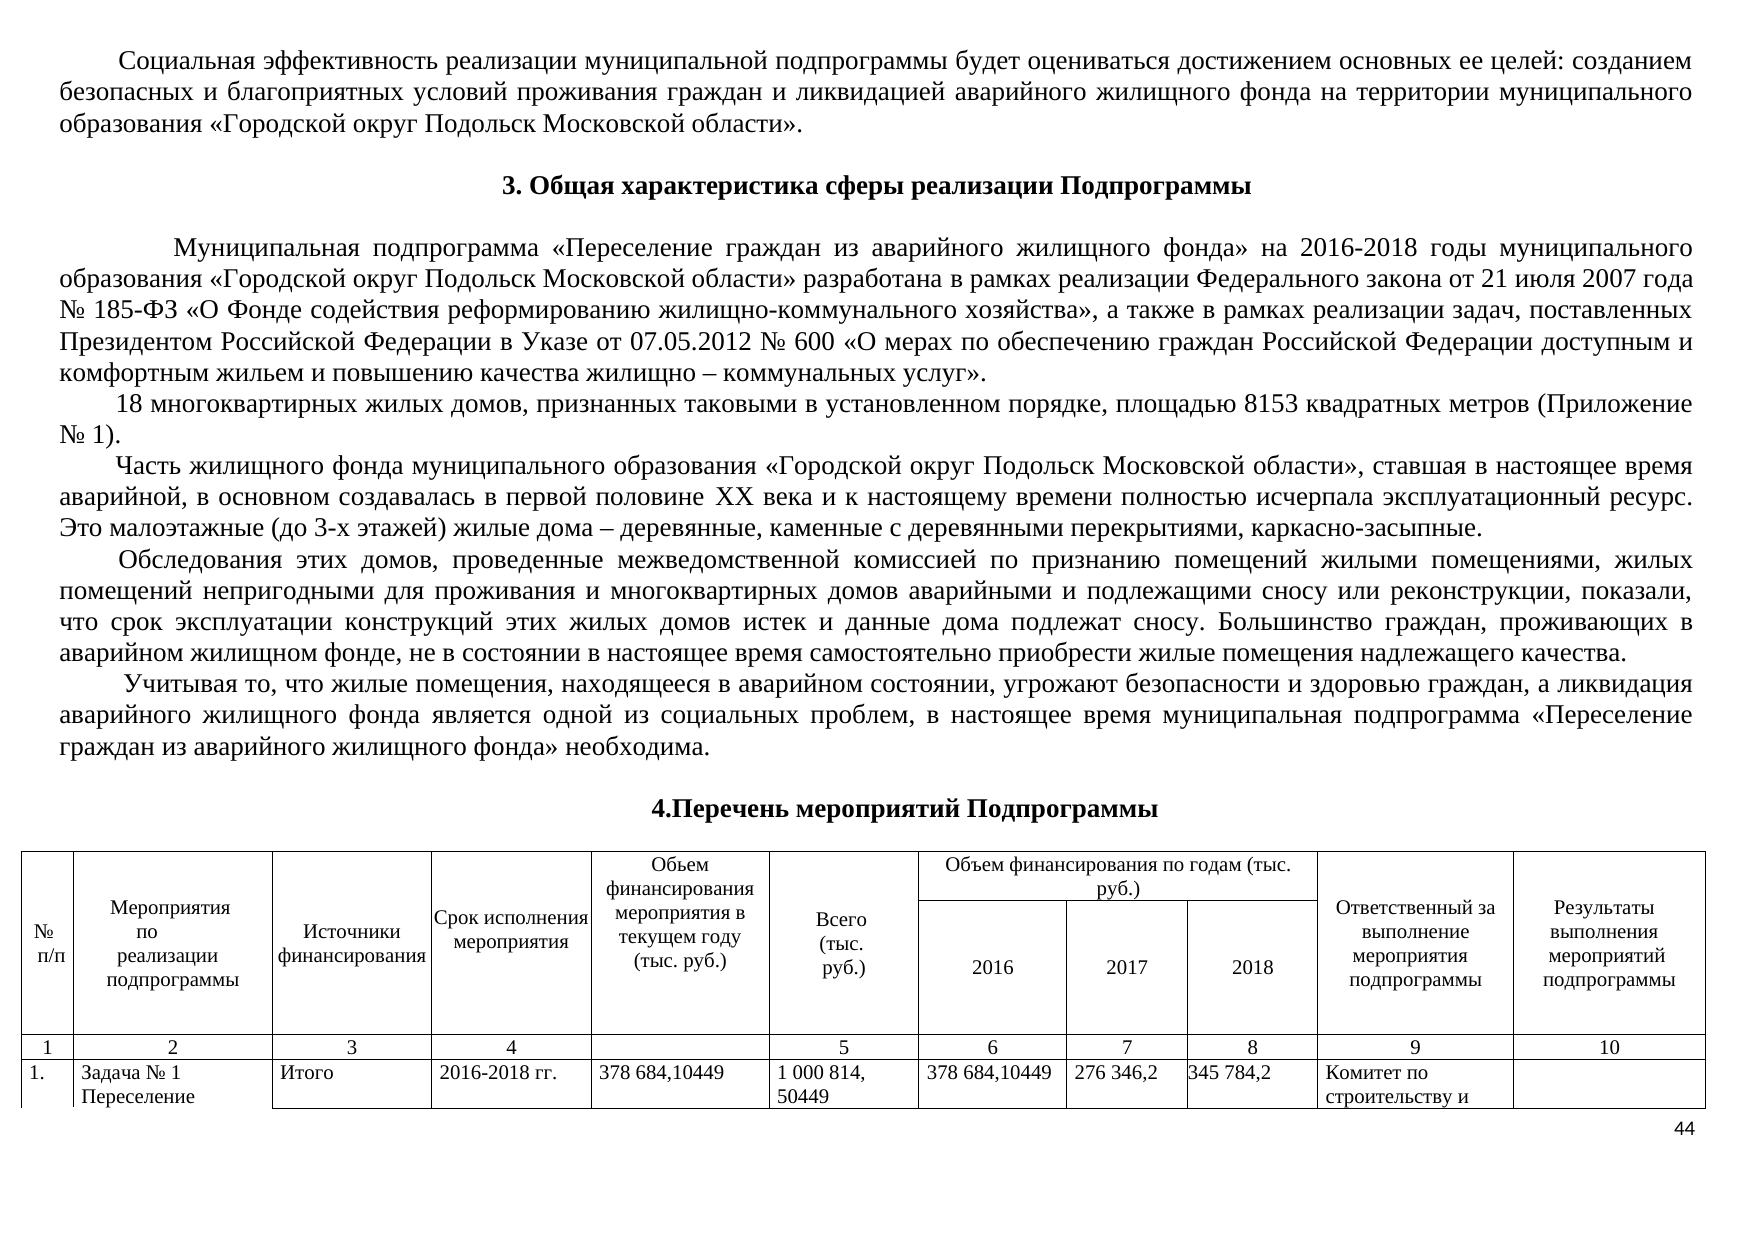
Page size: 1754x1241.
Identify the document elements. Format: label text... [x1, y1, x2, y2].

table_header Всего (тыс. руб.) [770, 852, 918, 1033]
text Учитывая то, что жилые помещения, находящееся в аварийном состоянии, угрожают безопасности и здоровью граждан, а ликвидация аварийного жилищного фонда является одной из социальных проблем, в настоящее время муниципальная подпрограмма «Переселение граждан из аварийного жилищного фонда» необходима. [59, 667, 1695, 761]
text Обследования этих домов, проведенные межведомственной комиссией по признанию помещений жилыми помещениями, жилых помещений непригодными для проживания и многоквартирных домов аварийными и подлежащими сносу или реконструкции, показали, что срок эксплуатации конструкций этих жилых домов истек и данные дома подлежат сносу. Большинство граждан, проживающих в аварийном жилищном фонде, не в состоянии в настоящее время самостоятельно приобрести жилые помещения надлежащего качества. [59, 543, 1695, 667]
table_header № п/п [22, 852, 73, 1033]
text Муниципальная подпрограмма «Переселение граждан из аварийного жилищного фонда» на 2016-2018 годы муниципального образования «Городской округ Подольск Московской области» разработана в рамках реализации Федерального закона от 21 июля 2007 года № 185-ФЗ «О Фонде содействия реформированию жилищно-коммунального хозяйства», а также в рамках реализации задач, поставленных Президентом Российской Федерации в Указе от 07.05.2012 № 600 «О мерах по обеспечению граждан Российской Федерации доступным и комфортным жильем и повышению качества жилищно – коммунальных услуг». [59, 231, 1695, 387]
table_cell 345 784,2 [1188, 1060, 1317, 1108]
table_cell 7 [1067, 1035, 1187, 1059]
table_cell 3 [273, 1035, 431, 1059]
table_header Результаты выполнения мероприятий подпрограммы [1514, 852, 1705, 1033]
text 18 многоквартирных жилых домов, признанных таковыми в установленном порядке, площадью 8153 квадратных метров (Приложение № 1). [59, 387, 1695, 449]
table_cell 8 [1188, 1035, 1317, 1059]
table_cell 1. [22, 1060, 73, 1108]
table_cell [73, 1060, 272, 1108]
table_cell 276 346,2 [1067, 1060, 1187, 1108]
table_header Источники финансирования [273, 852, 431, 1033]
text 4.Перечень мероприятий Подпрограммы [59, 792, 1695, 823]
table_header Срок исполнения мероприятия [432, 852, 591, 1033]
table_cell 5 [770, 1035, 918, 1059]
table_header Обьем финансирования мероприятия в текущем году (тыс. руб.) [592, 852, 769, 1033]
table_cell 2016-2018 гг. [432, 1060, 591, 1108]
table_cell 4 [432, 1035, 591, 1059]
text 3. Общая характеристика сферы реализации Подпрограммы [59, 169, 1695, 200]
text Социальная эффективность реализации муниципальной подпрограммы будет оцениваться достижением основных ее целей: созданием безопасных и благоприятных условий проживания граждан и ликвидацией аварийного жилищного фонда на территории муниципального образования «Городской округ Подольск Московской области». [59, 44, 1695, 138]
table_cell 2 [74, 1035, 272, 1059]
table_cell 2016 [919, 901, 1066, 1033]
text Часть жилищного фонда муниципального образования «Городской округ Подольск Московской области», ставшая в настоящее время аварийной, в основном создавалась в первой половине XX века и к настоящему времени полностью исчерпала эксплуатационный ресурс. Это малоэтажные (до 3-х этажей) жилые дома – деревянные, каменные с деревянными перекрытиями, каркасно-засыпные. [59, 449, 1695, 543]
table_cell 1 000 814, 50449 [770, 1060, 918, 1108]
table_cell 378 684,10449 [592, 1060, 769, 1108]
table_cell 2017 [1067, 901, 1187, 1033]
table_cell 10 [1514, 1035, 1705, 1059]
table_header Ответственный за выполнение мероприятия подпрограммы [1318, 852, 1513, 1033]
table_cell 378 684,10449 [919, 1060, 1066, 1108]
table_cell [592, 1035, 769, 1059]
table_cell 9 [1318, 1035, 1513, 1059]
table_cell [1514, 1060, 1705, 1108]
table_cell 2018 [1188, 901, 1317, 1033]
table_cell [1318, 1060, 1513, 1108]
table_header Мероприятия по реализации подпрограммы [74, 852, 272, 1033]
table_cell 1 [22, 1035, 73, 1059]
table_header Объем финансирования по годам (тыс. руб.) [919, 852, 1317, 900]
table_cell Итого [273, 1060, 431, 1108]
table_cell 6 [919, 1035, 1066, 1059]
